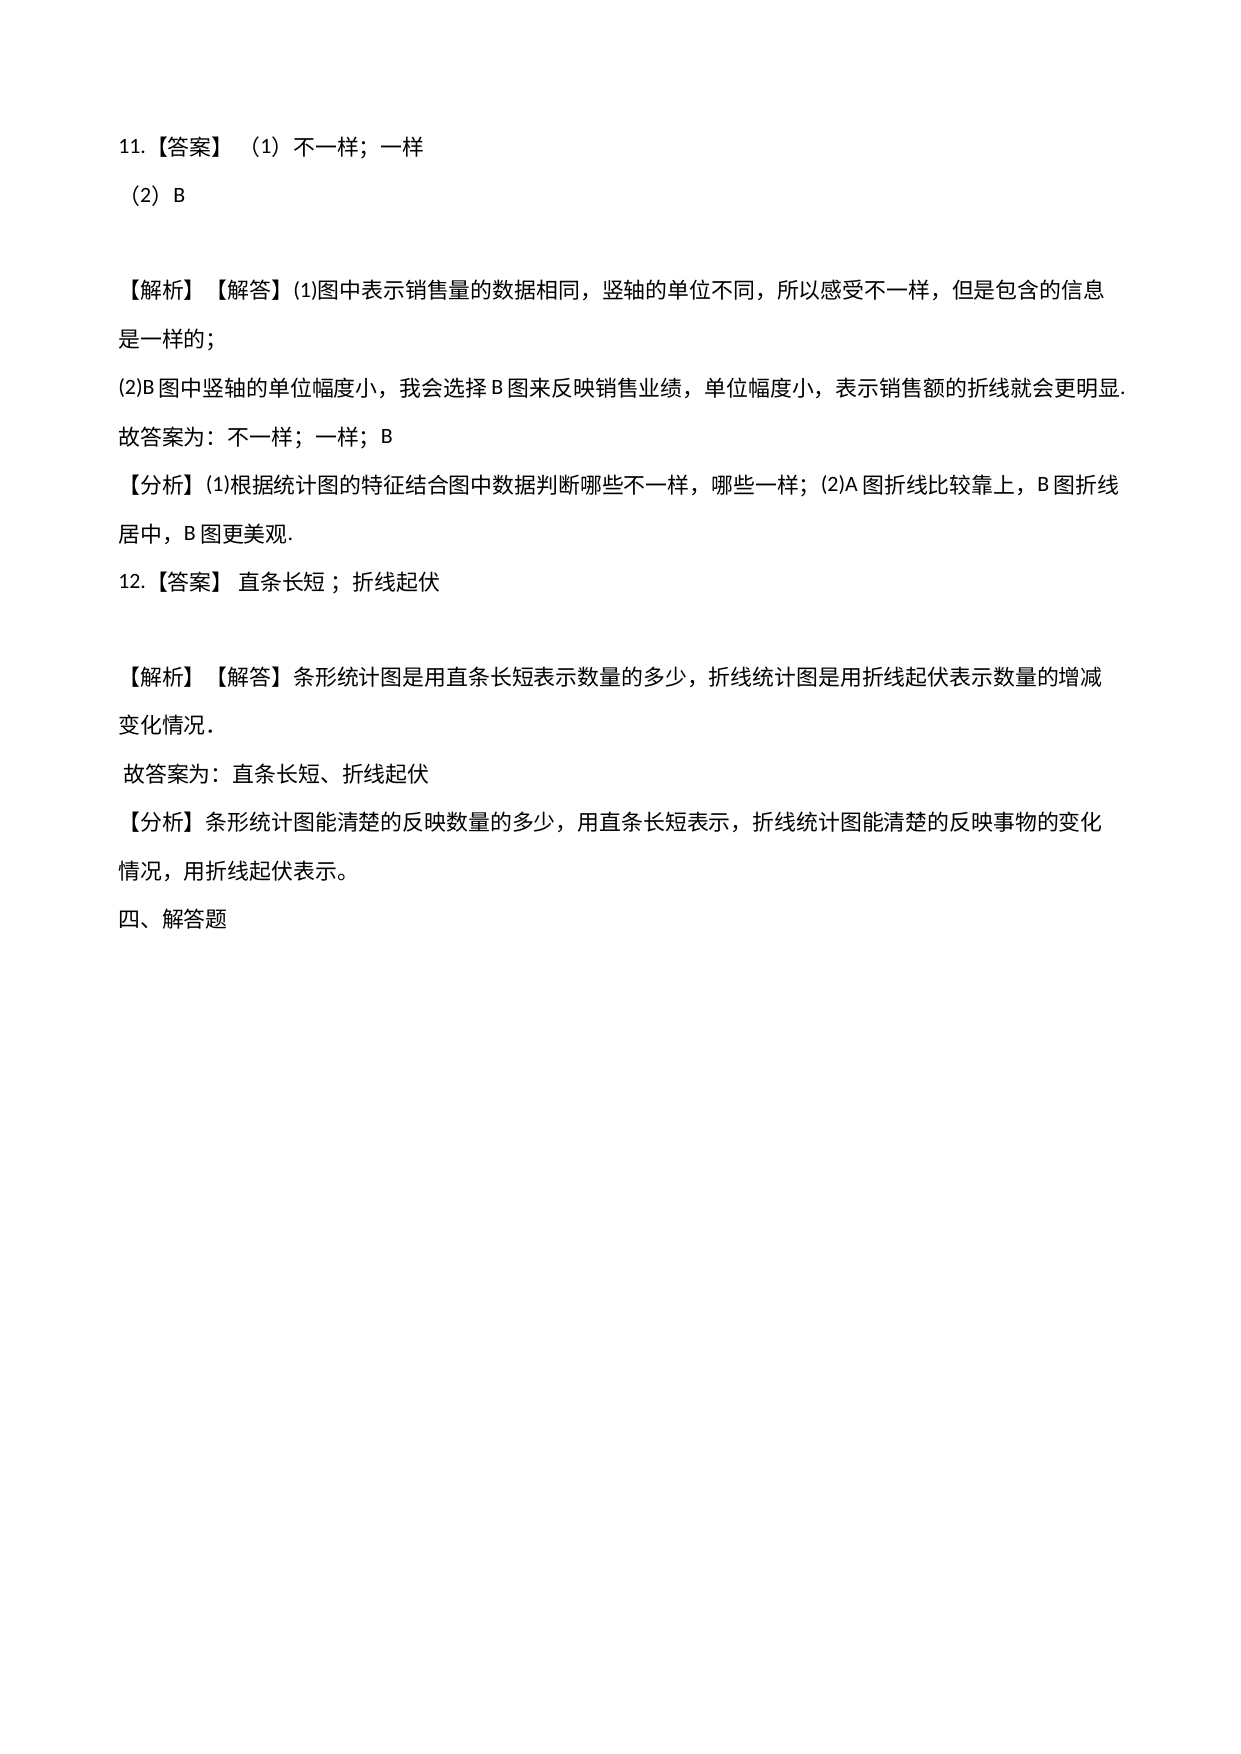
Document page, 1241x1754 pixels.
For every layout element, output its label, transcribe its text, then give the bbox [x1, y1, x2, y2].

text 12.【答案】 直条长短 ；折线起伏 [118, 564, 1122, 646]
text 11.【答案】 （1）不一样；一样 （2）B [118, 129, 1122, 259]
text 【解析】【解答】(1)图中表示销售量的数据相同，竖轴的单位不同，所以感受不一样，但是包含的信息是一样的； (2)B图中竖轴的单位幅度小，我会选择B图来反映销售业绩，单位幅度小，表示销售额的折线就会更明显. 故答案为：不一样；一样；B [118, 273, 1122, 452]
text 四、解答题 [118, 902, 1122, 934]
text 【分析】条形统计图能清楚的反映数量的多少，用直条长短表示，折线统计图能清楚的反映事物的变化情况，用折线起伏表示。 [118, 805, 1122, 886]
text 【分析】(1)根据统计图的特征结合图中数据判断哪些不一样，哪些一样；(2)A图折线比较靠上，B图折线居中，B图更美观. [118, 467, 1122, 549]
text 【解析】【解答】条形统计图是用直条长短表示数量的多少，折线统计图是用折线起伏表示数量的增减变化情况． 故答案为：直条长短、折线起伏 [118, 659, 1122, 789]
